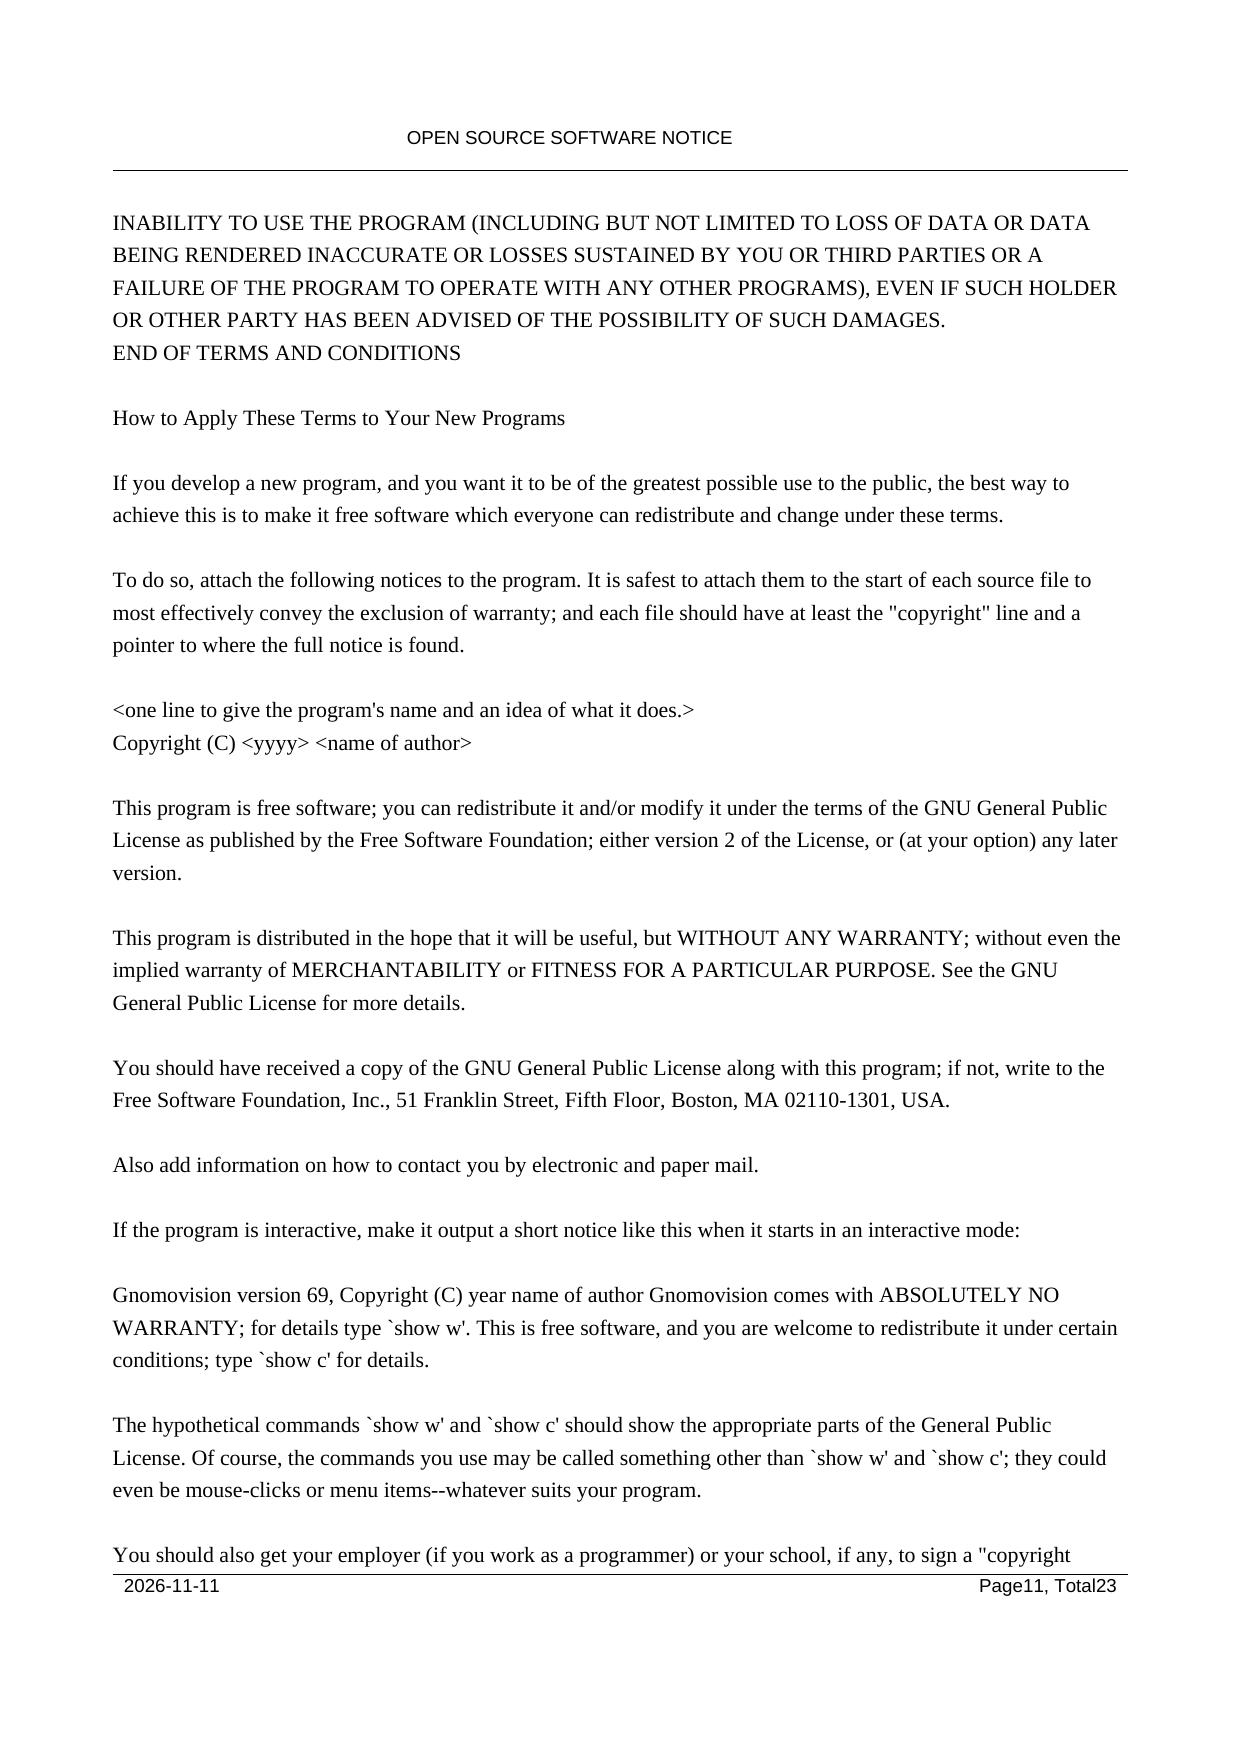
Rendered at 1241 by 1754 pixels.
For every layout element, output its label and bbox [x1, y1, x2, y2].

text [112, 206, 1128, 1571]
